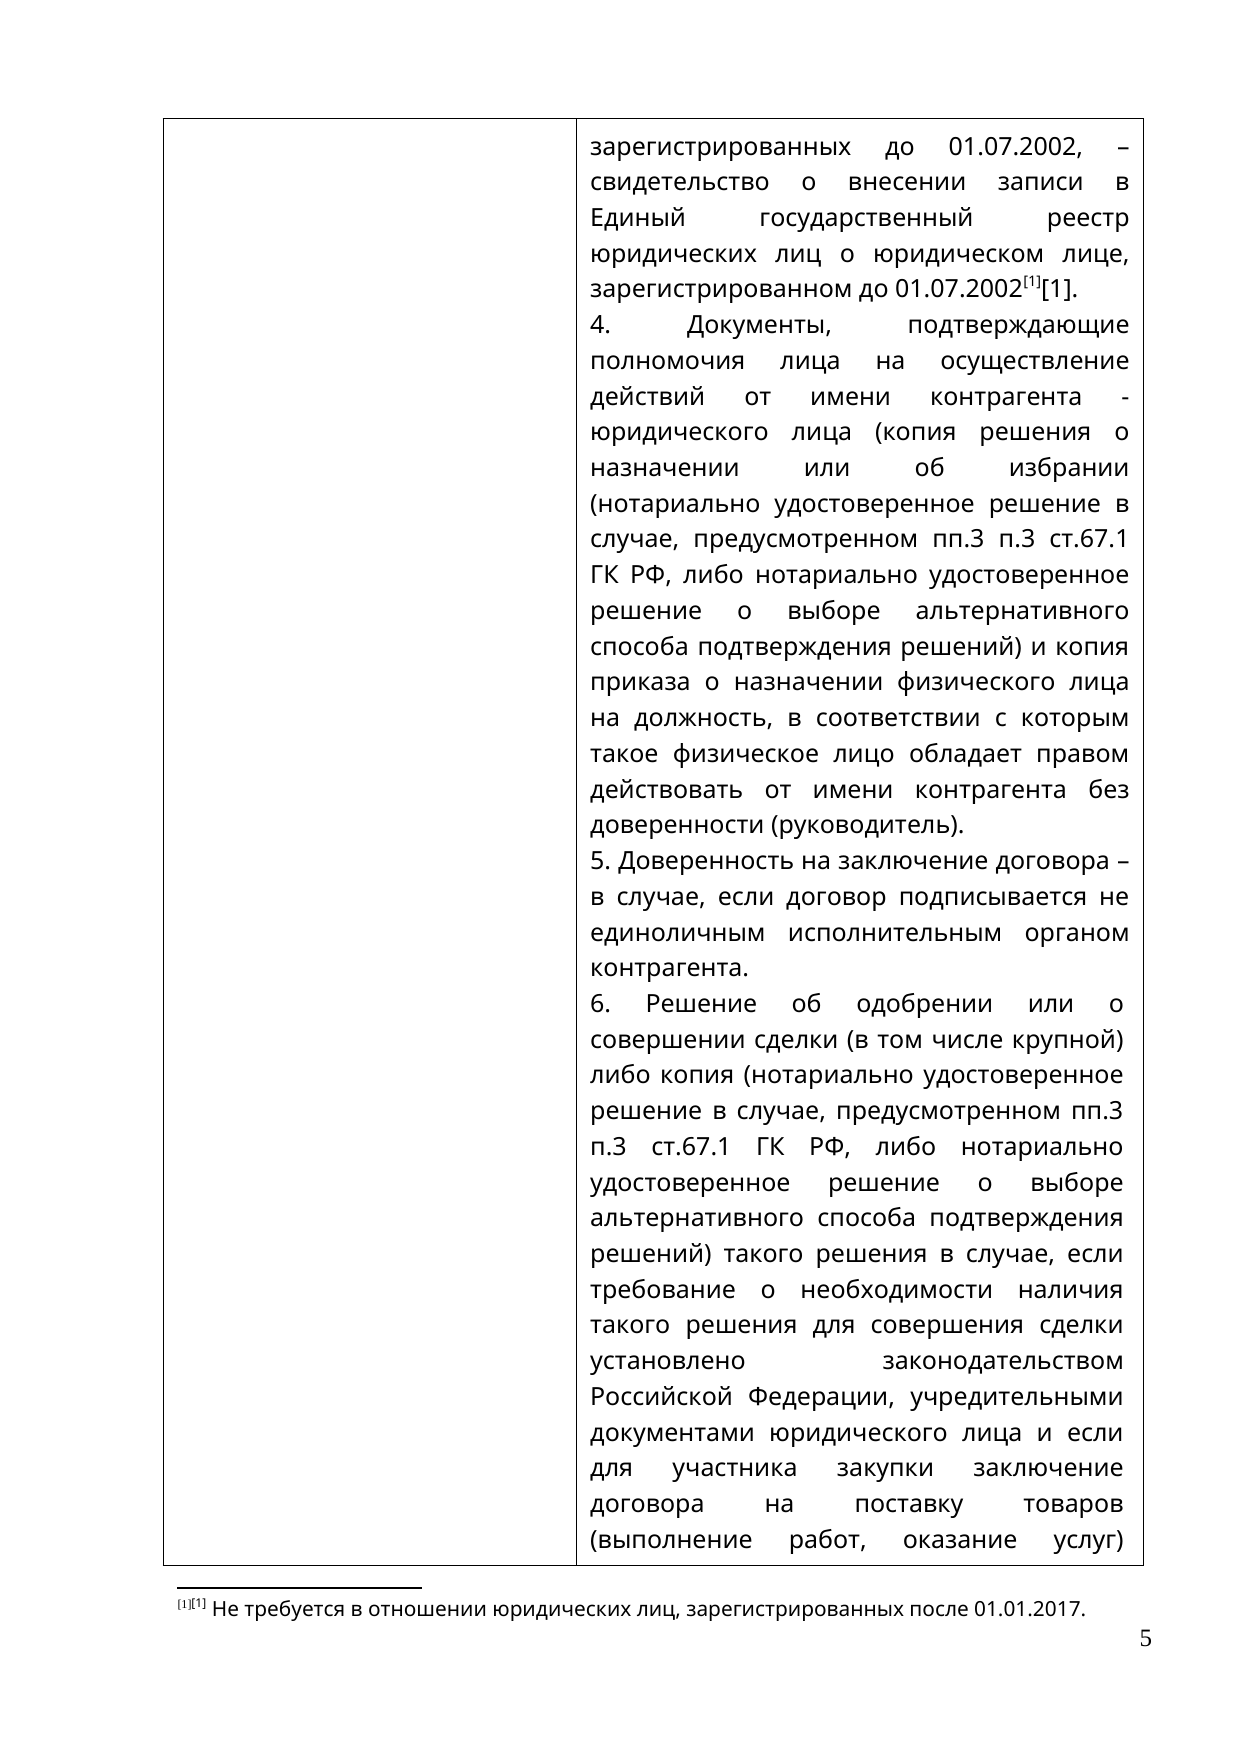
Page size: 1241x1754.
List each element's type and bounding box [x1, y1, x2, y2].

table_cell [164, 119, 576, 1564]
table_cell [577, 119, 1143, 1564]
